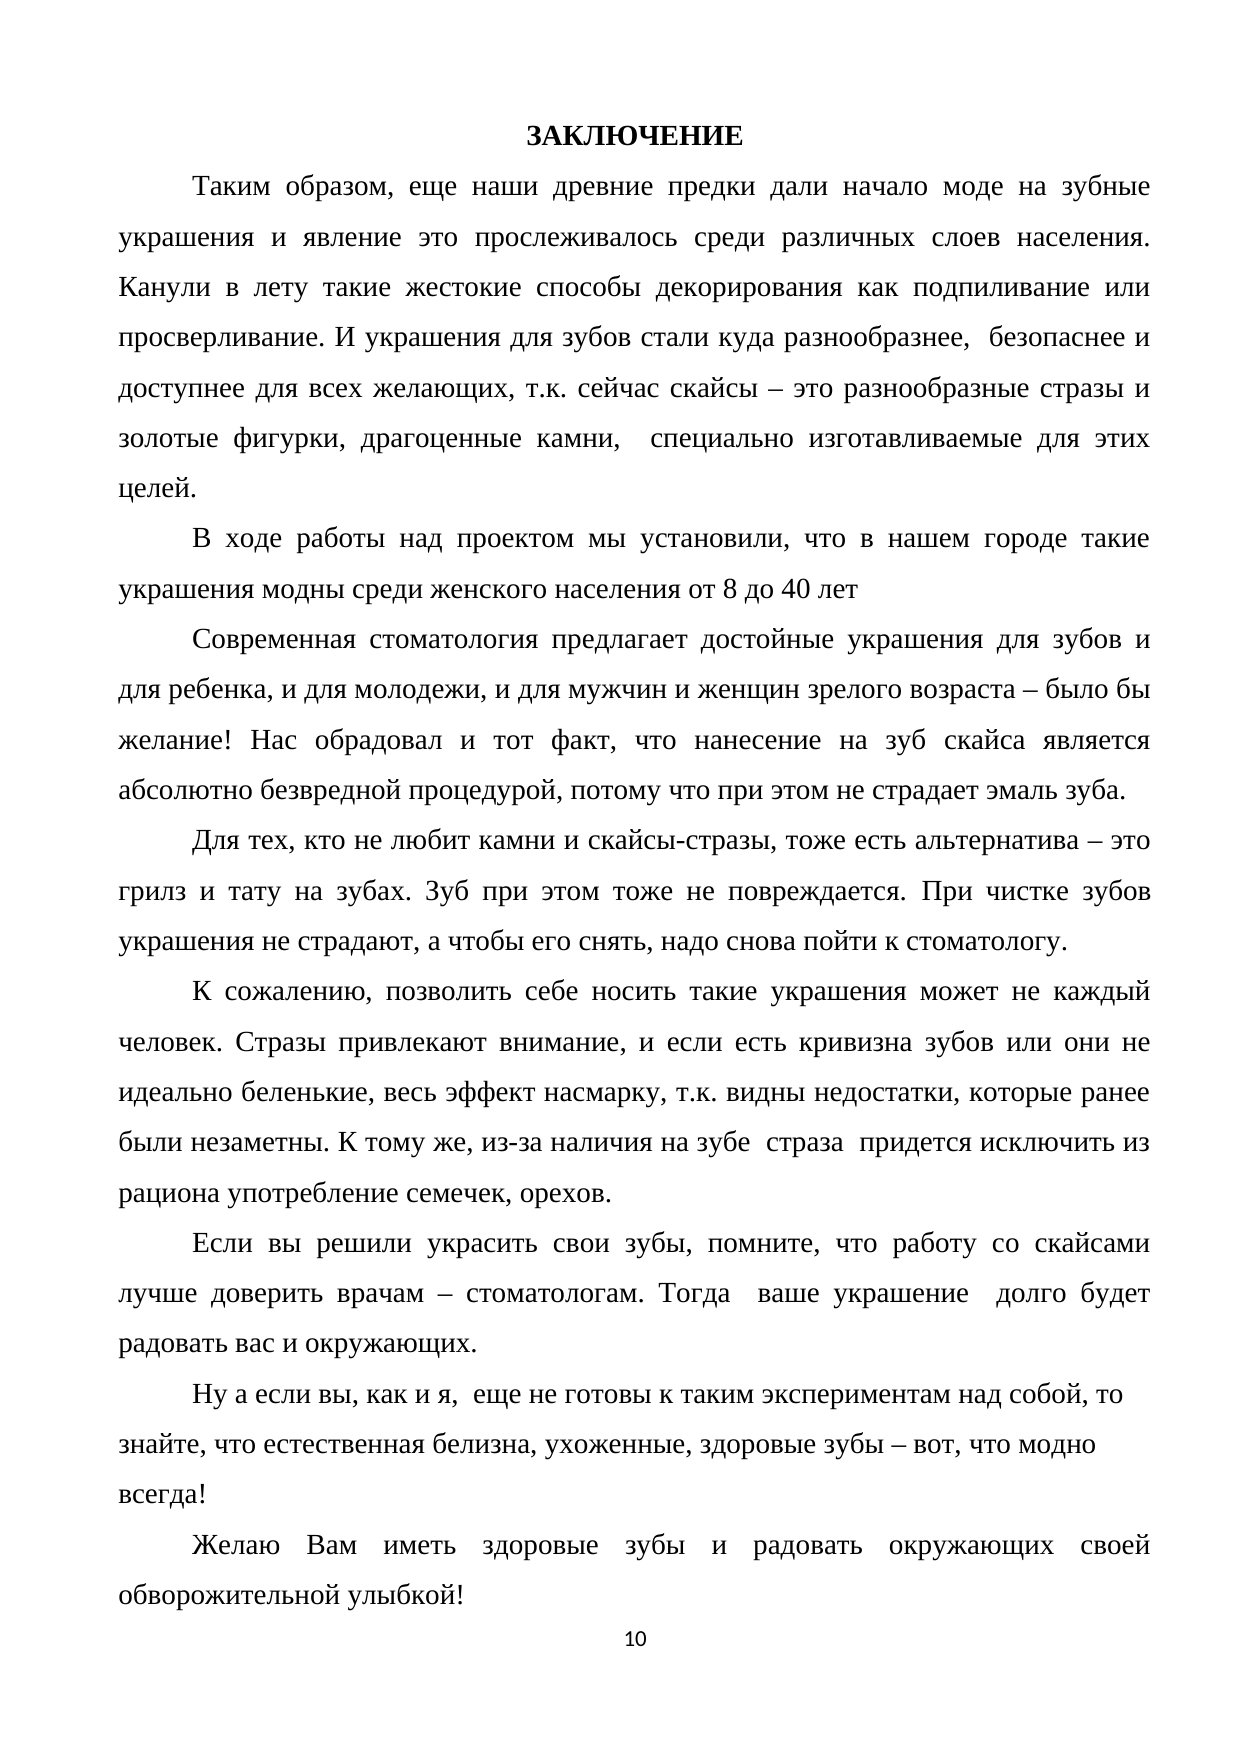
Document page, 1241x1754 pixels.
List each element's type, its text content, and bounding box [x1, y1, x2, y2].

text Желаю Вам иметь здоровые зубы и радовать окружающих своей обворожительной улыбкой! [118, 1527, 1152, 1611]
text ЗАКЛЮЧЕНИЕ [118, 118, 1152, 152]
text Таким образом, еще наши древние предки дали начало моде на зубные украшения и явление это прослеживалось среди различных слоев населения. Канули в лету такие жестокие способы декорирования как подпиливание или просверливание. И украшения для зубов стали куда разнообразнее, безопаснее и доступнее для всех желающих, т.к. сейчас скайсы – это разнообразные стразы и золотые фигурки, драгоценные камни, специально изготавливаемые для этих целей. [118, 168, 1152, 504]
text В ходе работы над проектом мы установили, что в нашем городе такие украшения модны среди женского населения от 8 до 40 лет [118, 521, 1152, 604]
text Ну а если вы, как и я, еще не готовы к таким экспериментам над собой, то знайте, что естественная белизна, ухоженные, здоровые зубы – вот, что модно всегда! [118, 1376, 1152, 1510]
text Для тех, кто не любит камни и скайсы-стразы, тоже есть альтернатива – это грилз и тату на зубах. Зуб при этом тоже не повреждается. При чистке зубов украшения не страдают, а чтобы его снять, надо снова пойти к стоматологу. [118, 822, 1152, 957]
text Современная стоматология предлагает достойные украшения для зубов и для ребенка, и для молодежи, и для мужчин и женщин зрелого возраста – было бы желание! Нас обрадовал и тот факт, что нанесение на зуб скайса является абсолютно безвредной процедурой, потому что при этом не страдает эмаль зуба. [118, 621, 1152, 806]
text К сожалению, позволить себе носить такие украшения может не каждый человек. Стразы привлекают внимание, и если есть кривизна зубов или они не идеально беленькие, весь эффект насмарку, т.к. видны недостатки, которые ранее были незаметны. К тому же, из-за наличия на зубе страза придется исключить из рациона употребление семечек, орехов. [118, 973, 1152, 1208]
text Если вы решили украсить свои зубы, помните, что работу со скайсами лучше доверить врачам – стоматологам. Тогда ваше украшение долго будет радовать вас и окружающих. [118, 1225, 1152, 1359]
